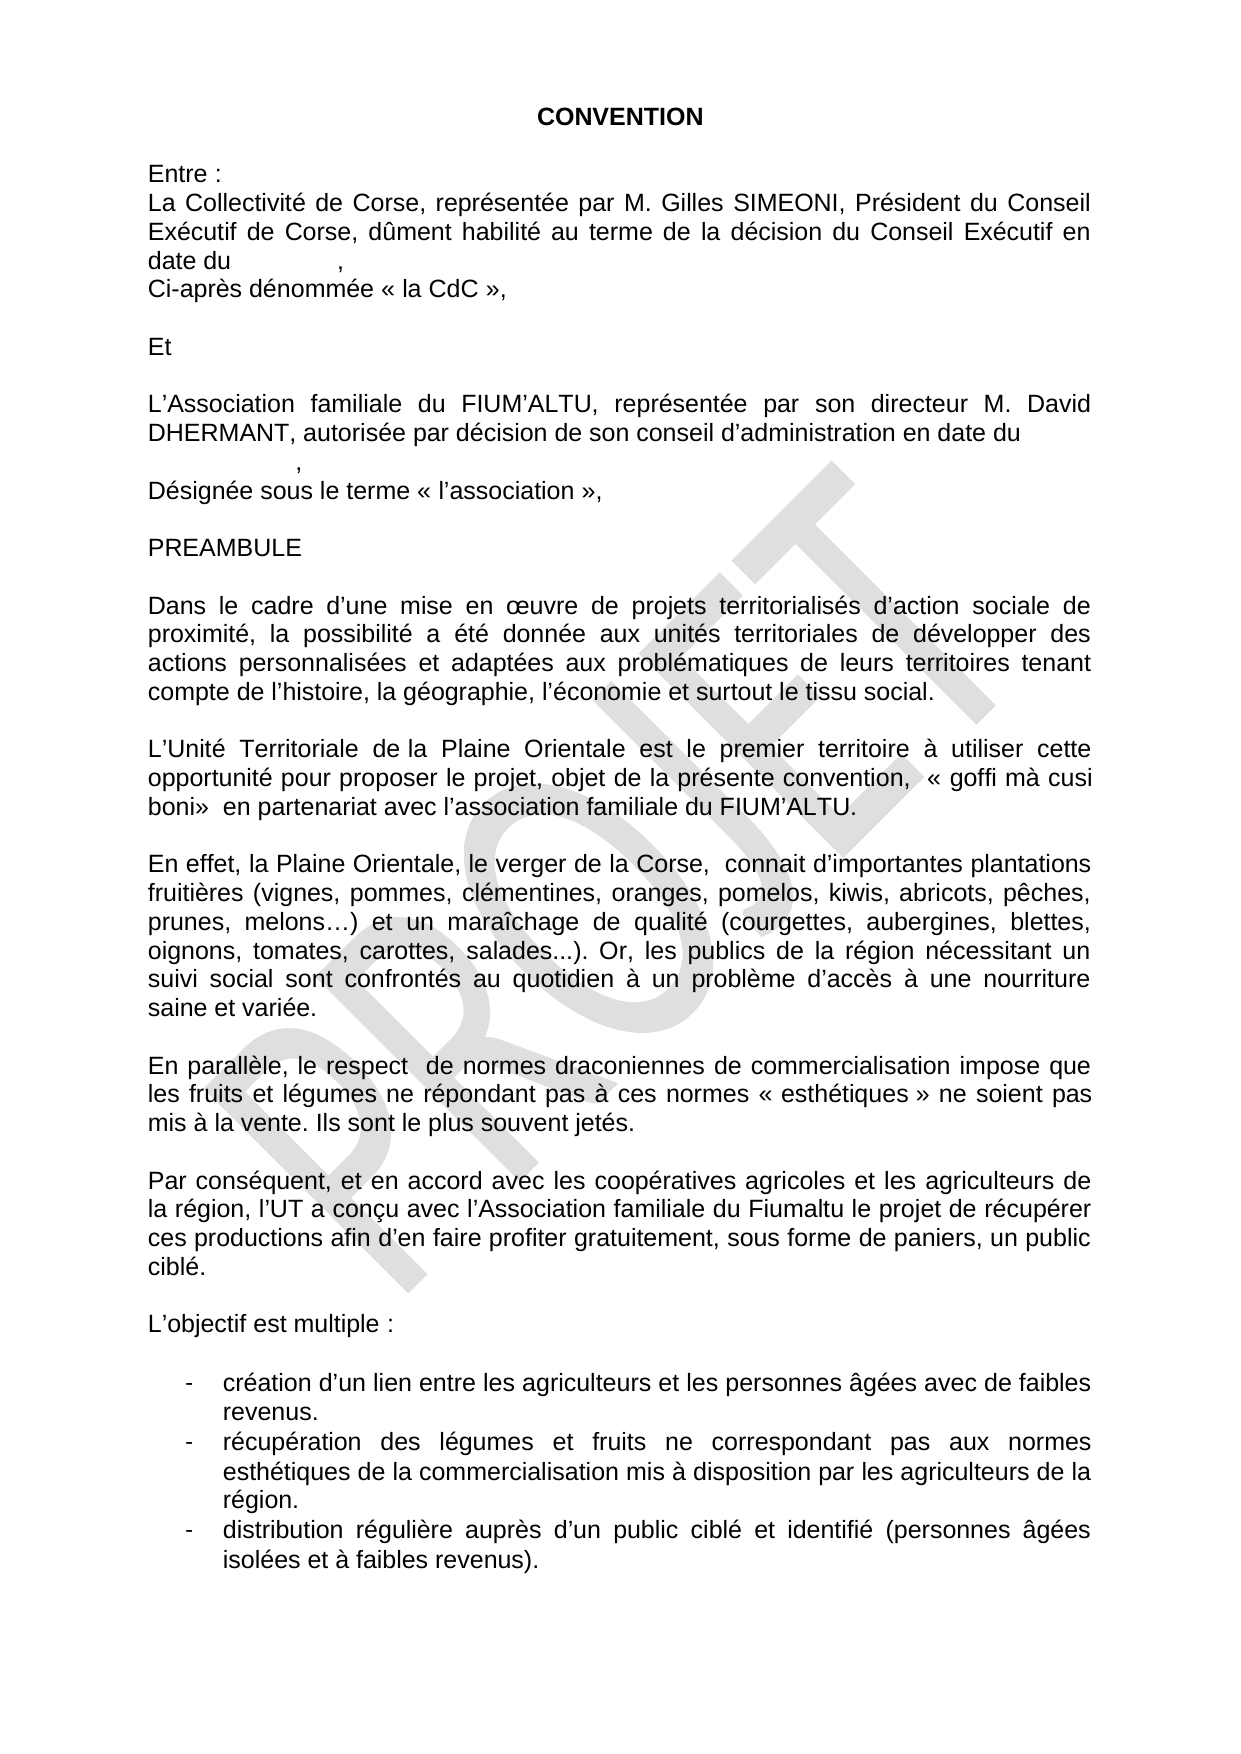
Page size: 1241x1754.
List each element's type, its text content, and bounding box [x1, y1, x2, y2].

text En effet, la Plaine Orientale, le verger de la Corse, connait d’importantes plantations fruitières (vignes, pommes, clémentines, oranges, pomelos, kiwis, abricots, pêches, prunes, melons…) et un maraîchage de qualité (courgettes, aubergines, blettes, oignons, tomates, carottes, salades...). Or, les publics de la région nécessitant un suivi social sont confrontés au quotidien à un problème d’accès à une nourriture saine et variée. [148, 849, 1092, 1022]
list distribution régulière auprès d’un public ciblé et identifié (personnes âgées isolées et à faibles revenus). [185, 1514, 1092, 1573]
text CONVENTION [148, 102, 1092, 131]
text Dans le cadre d’une mise en œuvre de projets territorialisés d’action sociale de proximité, la possibilité a été donnée aux unités territoriales de développer des actions personnalisées et adaptées aux problématiques de leurs territoires tenant compte de l’histoire, la géographie, l’économie et surtout le tissu social. [148, 591, 1092, 706]
text L’objectif est multiple : [148, 1309, 1092, 1338]
text En parallèle, le respect de normes draconiennes de commercialisation impose que les fruits et légumes ne répondant pas à ces normes « esthétiques » ne soient pas mis à la vente. Ils sont le plus souvent jetés. [148, 1051, 1092, 1137]
text Et [148, 332, 1092, 361]
text Entre : [148, 159, 1092, 188]
text La Collectivité de Corse, représentée par M. Gilles SIMEONI, Président du Conseil Exécutif de Corse, dûment habilité au terme de la décision du Conseil Exécutif en date du , [148, 188, 1092, 274]
text PREAMBULE [148, 533, 1092, 562]
text L’Unité Territoriale de la Plaine Orientale est le premier territoire à utiliser cette opportunité pour proposer le projet, objet de la présente convention, « goffi mà cusi boni» en partenariat avec l’association familiale du FIUM’ALTU. [148, 734, 1092, 821]
list création d’un lien entre les agriculteurs et les personnes âgées avec de faibles revenus. [185, 1367, 1092, 1426]
text Désignée sous le terme « l’association », [148, 476, 1092, 504]
text Ci-après dénommée « la CdC », [148, 274, 1092, 303]
list récupération des légumes et fruits ne correspondant pas aux normes esthétiques de la commercialisation mis à disposition par les agriculteurs de la région. [185, 1426, 1092, 1514]
text L’Association familiale du FIUM’ALTU, représentée par son directeur M. David DHERMANT, autorisée par décision de son conseil d’administration en date du , [148, 389, 1092, 476]
text Par conséquent, et en accord avec les coopératives agricoles et les agriculteurs de la région, l’UT a conçu avec l’Association familiale du Fiumaltu le projet de récupérer ces productions afin d’en faire profiter gratuitement, sous forme de paniers, un public ciblé. [148, 1166, 1092, 1281]
